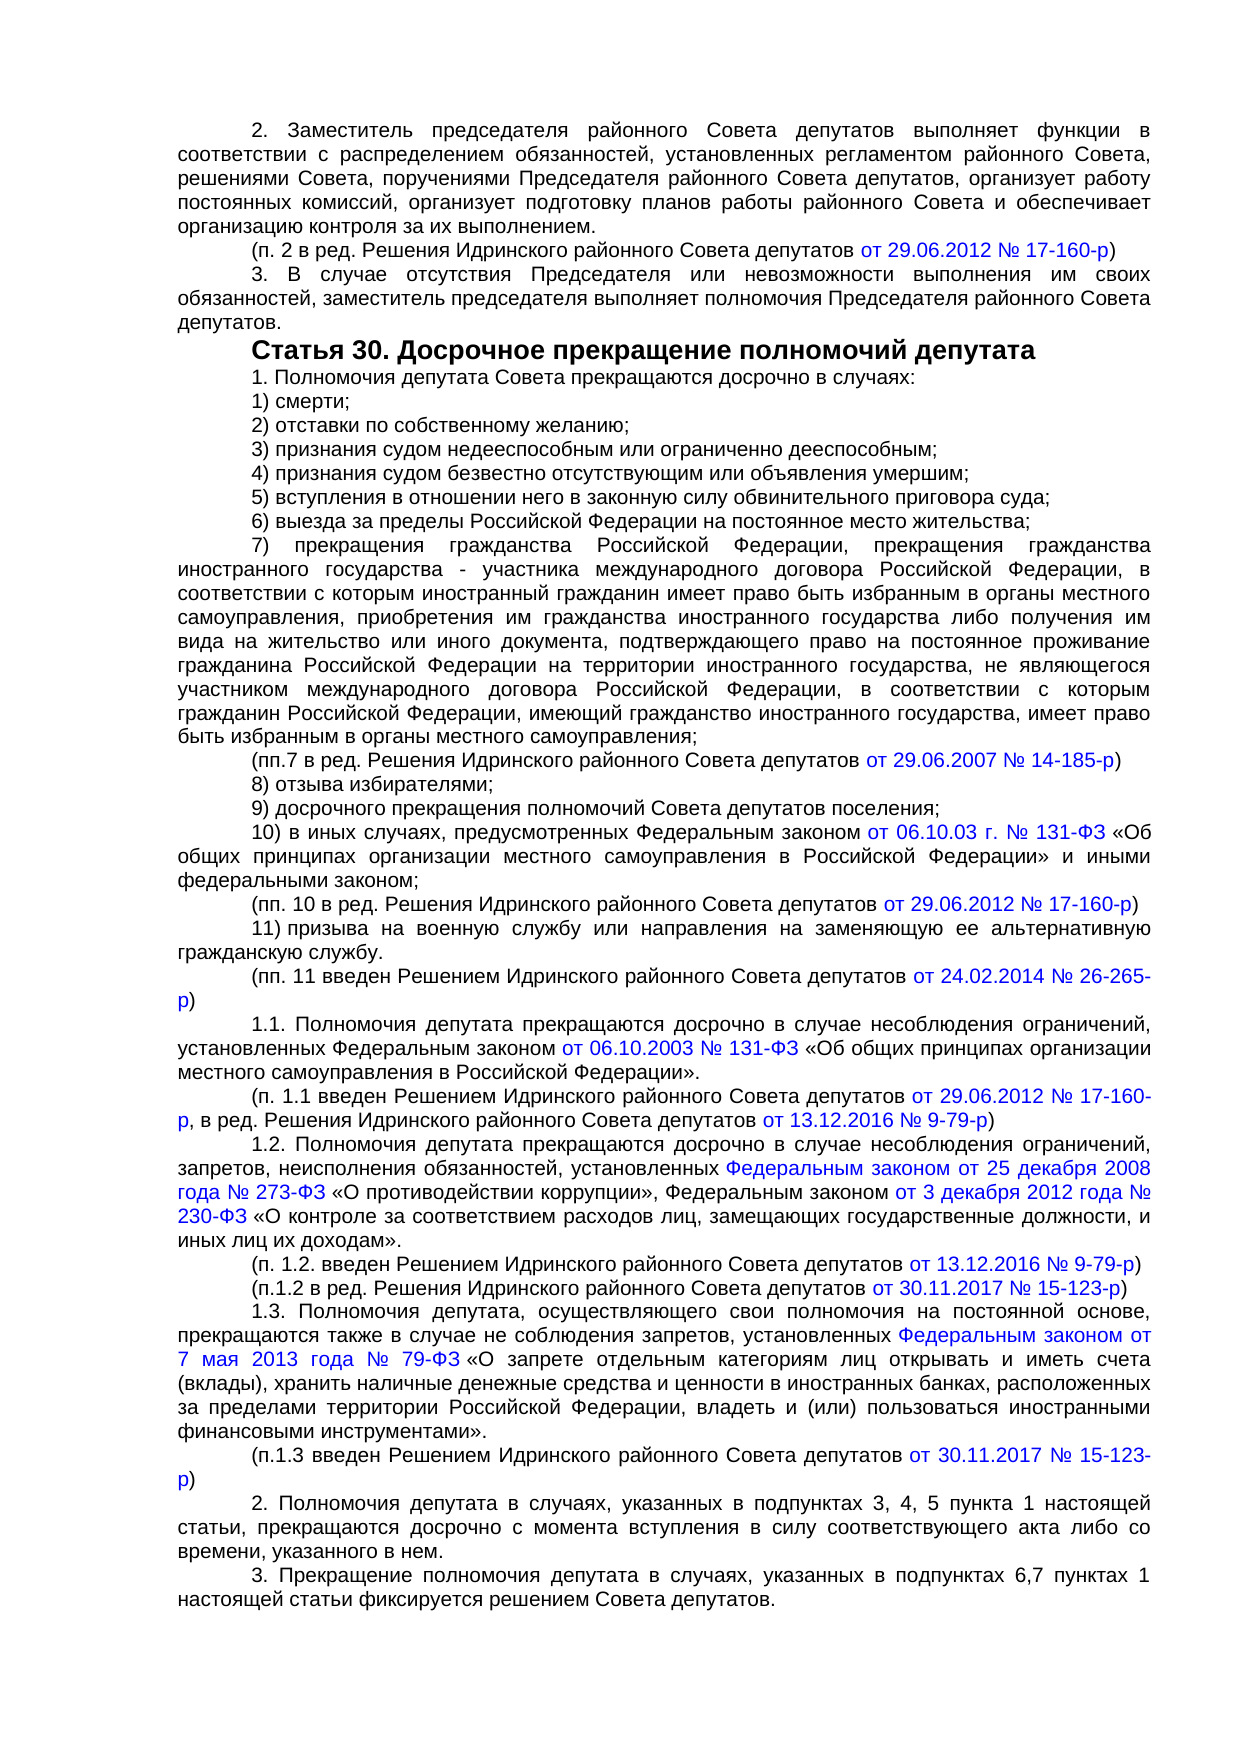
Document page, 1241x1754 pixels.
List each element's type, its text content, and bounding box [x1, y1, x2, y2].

text 1. Полномочия депутата Совета прекращаются досрочно в случаях: [177, 365, 1152, 389]
text Статья 30. Досрочное прекращение полномочий депутата [177, 334, 1152, 365]
text 2. Заместитель председателя районного Совета депутатов выполняет функции в соответствии с распределением обязанностей, установленных регламентом районного Совета, решениями Совета, поручениями Председателя районного Совета депутатов, организует работу постоянных комиссий, организует подготовку планов работы районного Совета и обеспечивает организацию контроля за их выполнением. [177, 118, 1152, 238]
text (п. 1.2. введен Решением Идринского районного Совета депутатов от 13.12.2016 № 9-79-р) [177, 1251, 1152, 1275]
text 1) смерти; [177, 389, 1152, 413]
text (п. 2 в ред. Решения Идринского районного Совета депутатов от 29.06.2012 № 17-160-р) [177, 238, 1152, 262]
text 10) в иных случаях, предусмотренных Федеральным законом от 06.10.03 г. № 131-ФЗ «Об общих принципах организации местного самоуправления в Российской Федерации» и иными федеральными законом; [177, 820, 1152, 892]
text (п.1.2 в ред. Решения Идринского районного Совета депутатов от 30.11.2017 № 15-123-р) [177, 1275, 1152, 1299]
text 3) признания судом недееспособным или ограниченно дееспособным; [177, 437, 1152, 461]
text (п. 1.1 введен Решением Идринского районного Совета депутатов от 29.06.2012 № 17-160-р, в ред. Решения Идринского районного Совета депутатов от 13.12.2016 № 9-79-р) [177, 1084, 1152, 1132]
text 1.2. Полномочия депутата прекращаются досрочно в случае несоблюдения ограничений, запретов, неисполнения обязанностей, установленных Федеральным законом от 25 декабря 2008 года № 273-ФЗ «О противодействии коррупции», Федеральным законом от 3 декабря 2012 года № 230-ФЗ «О контроле за соответствием расходов лиц, замещающих государственные должности, и иных лиц их доходам». [177, 1132, 1152, 1251]
text 7) прекращения гражданства Российской Федерации, прекращения гражданства иностранного государства - участника международного договора Российской Федерации, в соответствии с которым иностранный гражданин имеет право быть избранным в органы местного самоуправления, приобретения им гражданства иностранного государства либо получения им вида на жительство или иного документа, подтверждающего право на постоянное проживание гражданина Российской Федерации на территории иностранного государства, не являющегося участником международного договора Российской Федерации, в соответствии с которым гражданин Российской Федерации, имеющий гражданство иностранного государства, имеет право быть избранным в органы местного самоуправления; [177, 533, 1152, 748]
text 3. Прекращение полномочия депутата в случаях, указанных в подпунктах 6,7 пунктах 1 настоящей статьи фиксируется решением Совета депутатов. [177, 1563, 1152, 1611]
text (п.1.3 введен Решением Идринского районного Совета депутатов от 30.11.2017 № 15-123-р) [177, 1443, 1152, 1491]
text (пп. 11 введен Решением Идринского районного Совета депутатов от 24.02.2014 № 26-265-р) [177, 964, 1152, 1012]
text 3. В случае отсутствия Председателя или невозможности выполнения им своих обязанностей, заместитель председателя выполняет полномочия Председателя районного Совета депутатов. [177, 262, 1152, 334]
text 11) призыва на военную службу или направления на заменяющую ее альтернативную гражданскую службу. [177, 916, 1152, 964]
text 1.1. Полномочия депутата прекращаются досрочно в случае несоблюдения ограничений, установленных Федеральным законом от 06.10.2003 № 131-ФЗ «Об общих принципах организации местного самоуправления в Российской Федерации». [177, 1012, 1152, 1084]
text (пп.7 в ред. Решения Идринского районного Совета депутатов от 29.06.2007 № 14-185-р) [177, 748, 1152, 772]
text 4) признания судом безвестно отсутствующим или объявления умершим; [177, 461, 1152, 485]
text 8) отзыва избирателями; [177, 772, 1152, 796]
text 2) отставки по собственному желанию; [177, 413, 1152, 437]
text 5) вступления в отношении него в законную силу обвинительного приговора суда; [177, 485, 1152, 509]
text (пп. 10 в ред. Решения Идринского районного Совета депутатов от 29.06.2012 № 17-160-р) [177, 892, 1152, 916]
text 1.3. Полномочия депутата, осуществляющего свои полномочия на постоянной основе, прекращаются также в случае не соблюдения запретов, установленных Федеральным законом от 7 мая 2013 года № 79-ФЗ «О запрете отдельным категориям лиц открывать и иметь счета (вклады), хранить наличные денежные средства и ценности в иностранных банках, расположенных за пределами территории Российской Федерации, владеть и (или) пользоваться иностранными финансовыми инструментами». [177, 1299, 1152, 1443]
text 2. Полномочия депутата в случаях, указанных в подпунктах 3, 4, 5 пункта 1 настоящей статьи, прекращаются досрочно с момента вступления в силу соответствующего акта либо со времени, указанного в нем. [177, 1491, 1152, 1563]
text 9) досрочного прекращения полномочий Совета депутатов поселения; [177, 796, 1152, 820]
text 6) выезда за пределы Российской Федерации на постоянное место жительства; [177, 509, 1152, 533]
